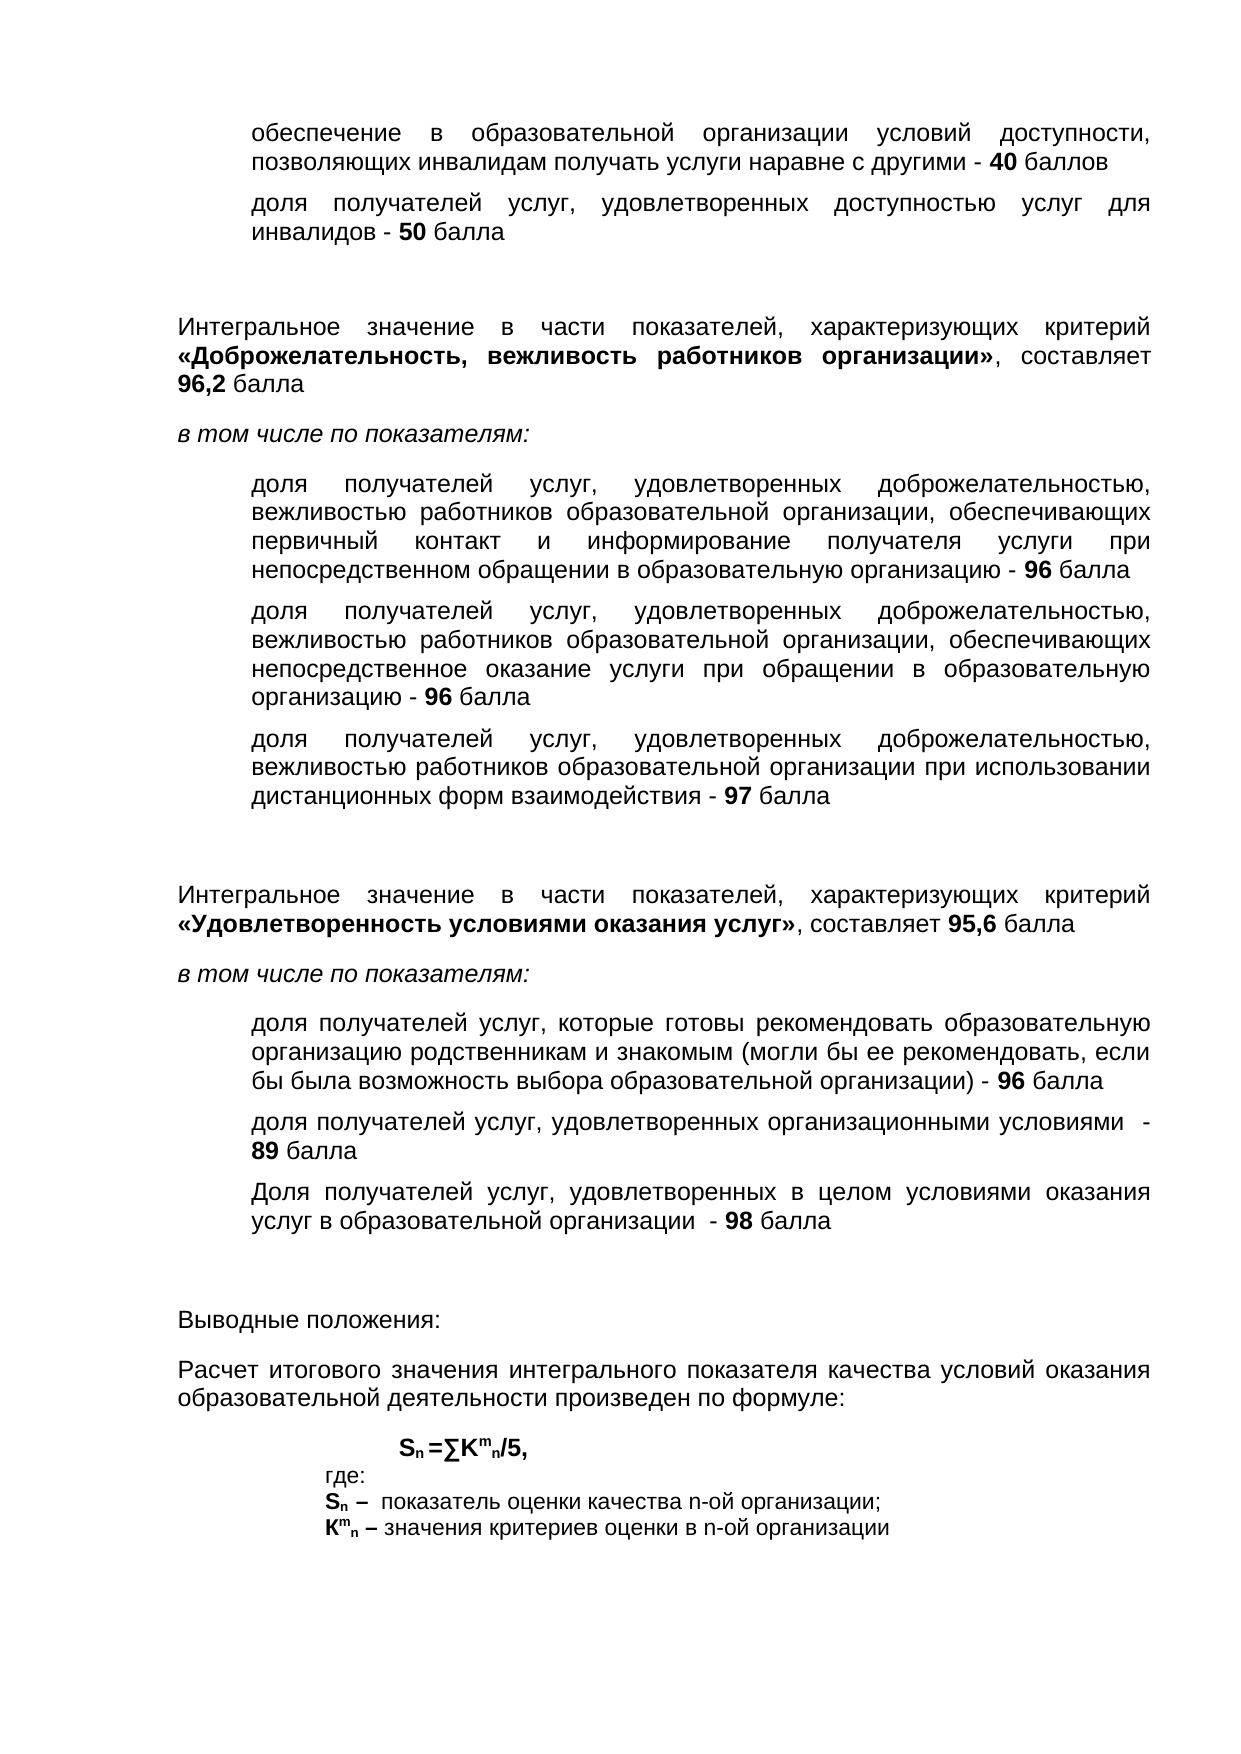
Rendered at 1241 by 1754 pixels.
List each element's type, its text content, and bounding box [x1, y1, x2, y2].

text Sn =∑Kmn/5, [398, 1433, 1152, 1462]
text Кmn – значения критериев оценки в n-ой организации [325, 1514, 1152, 1541]
text доля получателей услуг, которые готовы рекомендовать образовательную организацию родственникам и знакомым (могли бы ее рекомендовать, если бы была возможность выбора образовательной организации) - 96 балла [251, 1008, 1152, 1094]
text Расчет итогового значения интегрального показателя качества условий оказания образовательной деятельности произведен по формуле: [177, 1354, 1152, 1412]
text в том числе по показателям: [177, 959, 1152, 987]
text доля получателей услуг, удовлетворенных доброжелательностью, вежливостью работников образовательной организации, обеспечивающих первичный контакт и информирование получателя услуги при непосредственном обращении в образовательную организацию - 96 балла [251, 468, 1152, 583]
text Sn – показатель оценки качества n-ой организации; [325, 1488, 1152, 1514]
text Доля получателей услуг, удовлетворенных в целом условиями оказания услуг в образовательной организации - 98 балла [251, 1177, 1152, 1234]
text обеспечение в образовательной организации условий доступности, позволяющих инвалидам получать услуги наравне с другими - 40 баллов [251, 118, 1152, 176]
text доля получателей услуг, удовлетворенных доступностью услуг для инвалидов - 50 балла [251, 188, 1152, 246]
text Выводные положения: [177, 1305, 1152, 1334]
text где: [325, 1462, 1152, 1488]
text доля получателей услуг, удовлетворенных доброжелательностью, вежливостью работников образовательной организации, обеспечивающих непосредственное оказание услуги при обращении в образовательную организацию - 96 балла [251, 596, 1152, 711]
text доля получателей услуг, удовлетворенных доброжелательностью, вежливостью работников образовательной организации при использовании дистанционных форм взаимодействия - 97 балла [251, 723, 1152, 810]
text в том числе по показателям: [177, 419, 1152, 448]
text Интегральное значение в части показателей, характеризующих критерий «Удовлетворенность условиями оказания услуг», составляет 95,6 балла [177, 880, 1152, 938]
text Интегральное значение в части показателей, характеризующих критерий «Доброжелательность, вежливость работников организации», составляет 96,2 балла [177, 312, 1152, 398]
text доля получателей услуг, удовлетворенных организационными условиями - 89 балла [251, 1107, 1152, 1164]
